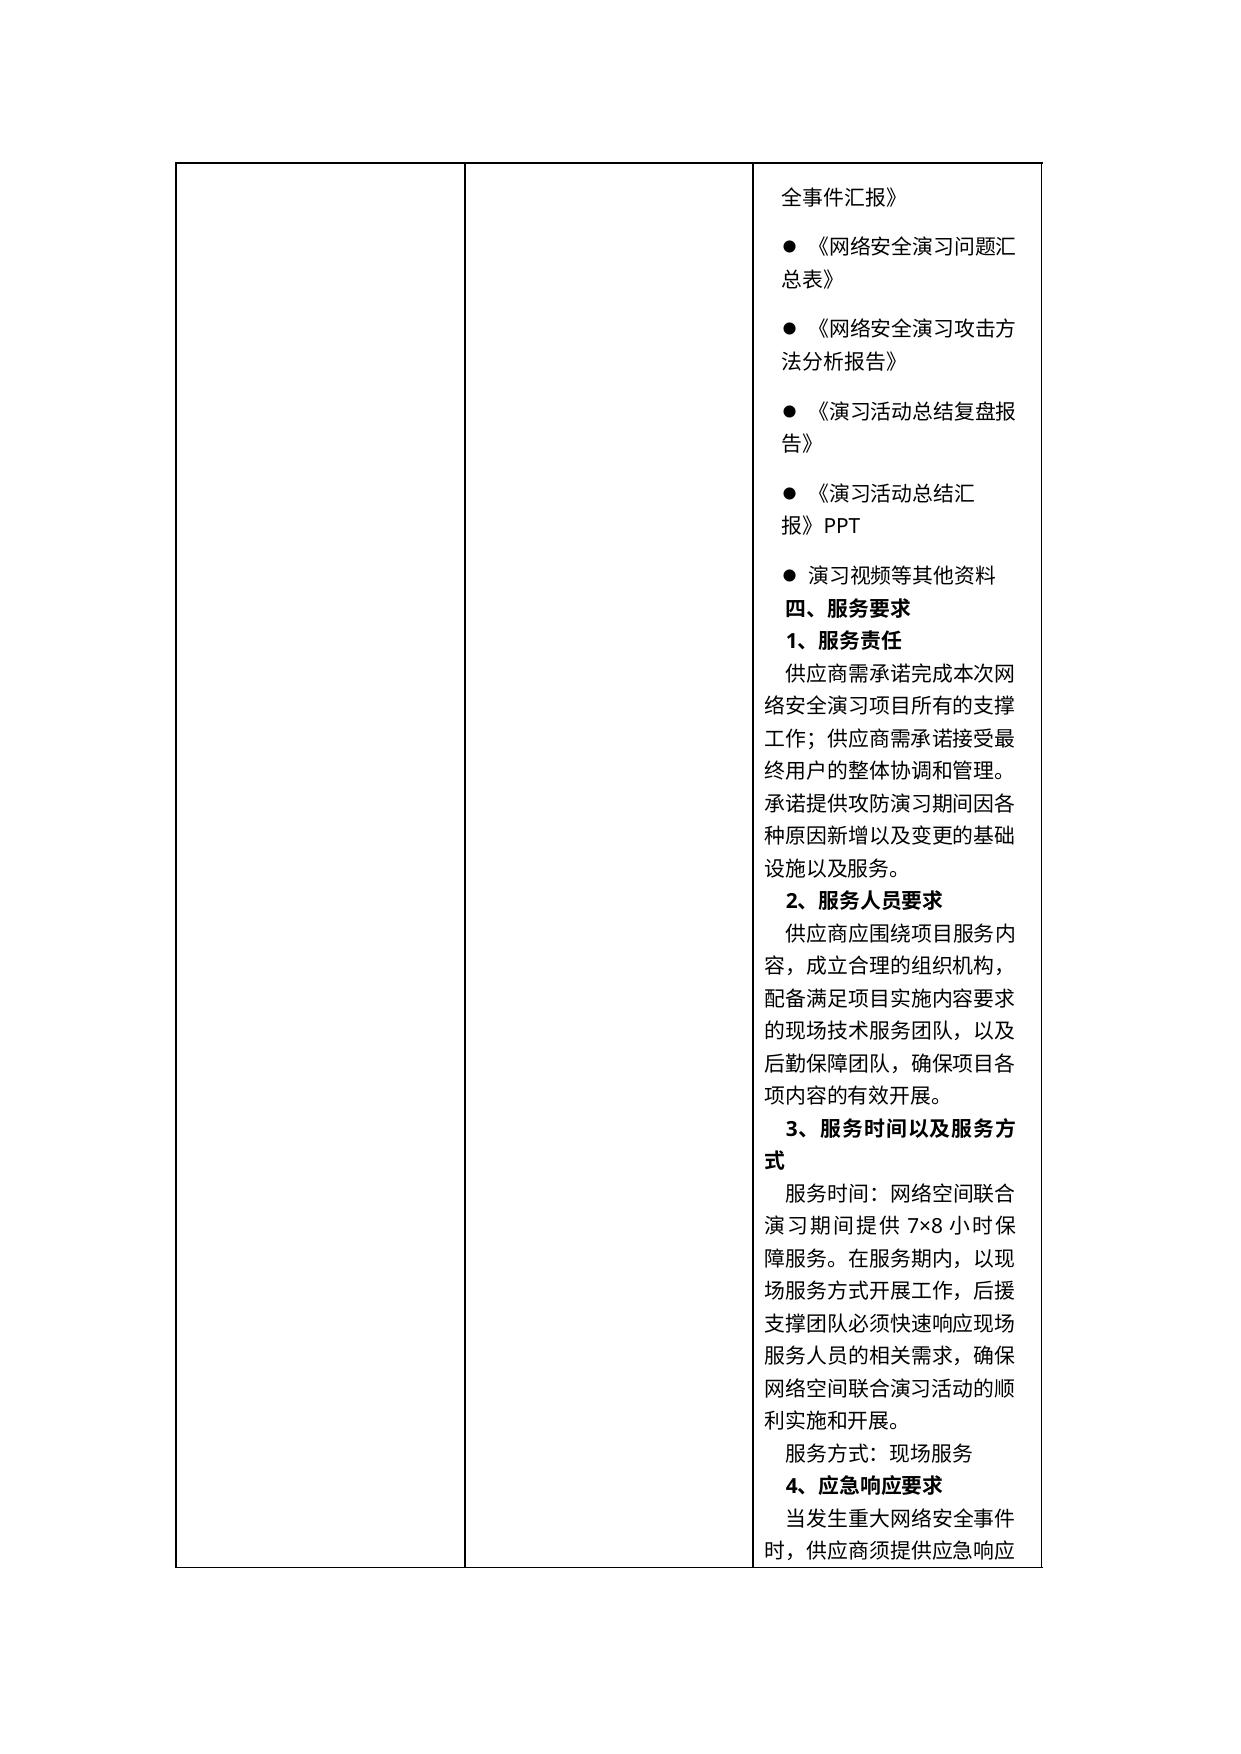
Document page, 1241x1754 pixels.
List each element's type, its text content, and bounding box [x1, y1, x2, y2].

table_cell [754, 164, 1041, 1567]
table_cell [466, 164, 752, 1567]
table_cell 1 [177, 164, 464, 1567]
